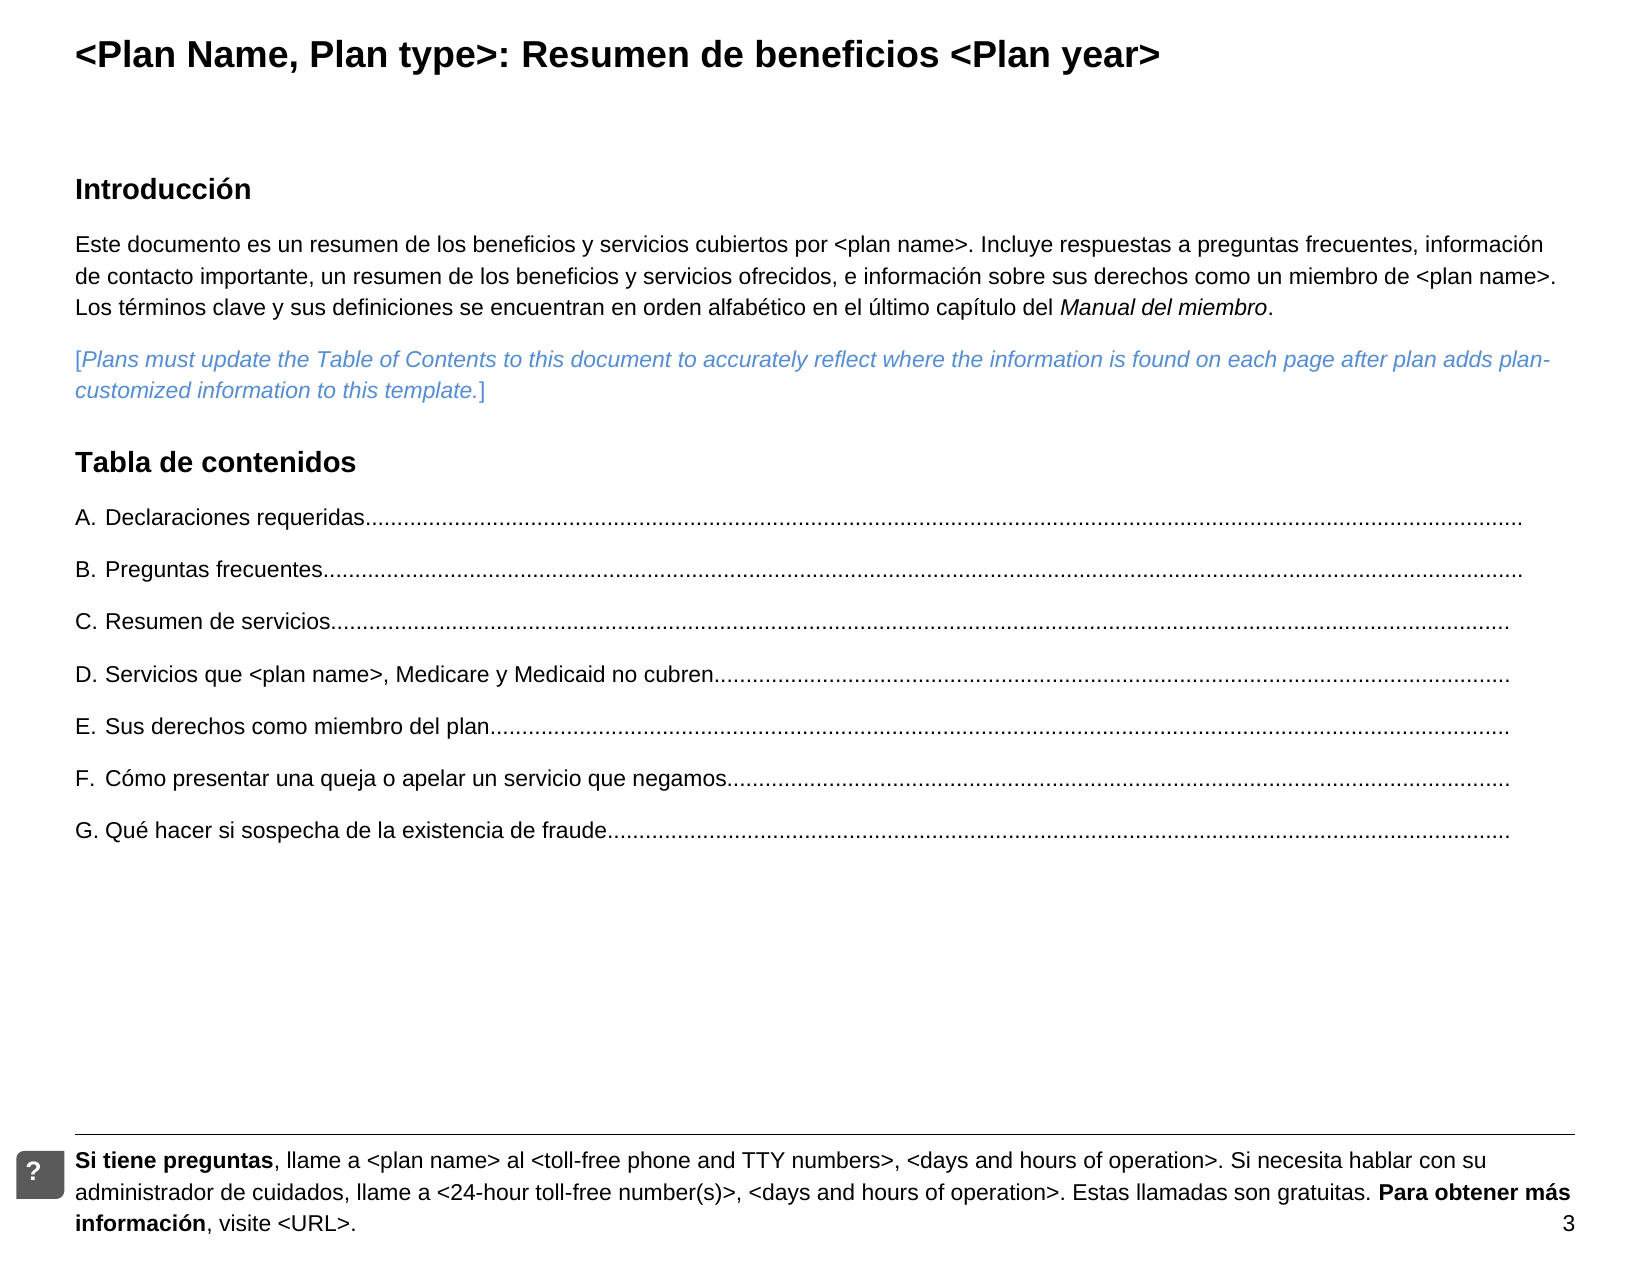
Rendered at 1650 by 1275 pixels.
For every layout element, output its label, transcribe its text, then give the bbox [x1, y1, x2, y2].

text [Plans must update the Table of Contents to this document to accurately reflect where the information is found on each page after plan adds plan-customized information to this template.] [75, 342, 1575, 405]
subtitle Introducción [75, 169, 1575, 207]
text E. Sus derechos como miembro del plan 27 [75, 709, 1500, 740]
text Este documento es un resumen de los beneficios y servicios cubiertos por <plan name>. Incluye respuestas a preguntas frecuentes, información de contacto importante, un resumen de los beneficios y servicios ofrecidos, e información sobre sus derechos como un miembro de <plan name>. Los términos clave y sus definiciones se encuentran en orden alfabético en el último capítulo del Manual del miembro. [75, 228, 1575, 322]
text D. Servicios que <plan name>, Medicare y Medicaid no cubren 26 [75, 657, 1500, 688]
text F. Cómo presentar una queja o apelar un servicio que negamos 29 [75, 761, 1500, 792]
text G. Qué hacer si sospecha de la existencia de fraude 29 [75, 813, 1500, 844]
text A. Declaraciones requeridas 4 [75, 501, 1500, 532]
subtitle Tabla de contenidos [75, 442, 1575, 480]
text B. Preguntas frecuentes 5 [75, 553, 1500, 584]
text C. Resumen de servicios 12 [75, 605, 1500, 636]
